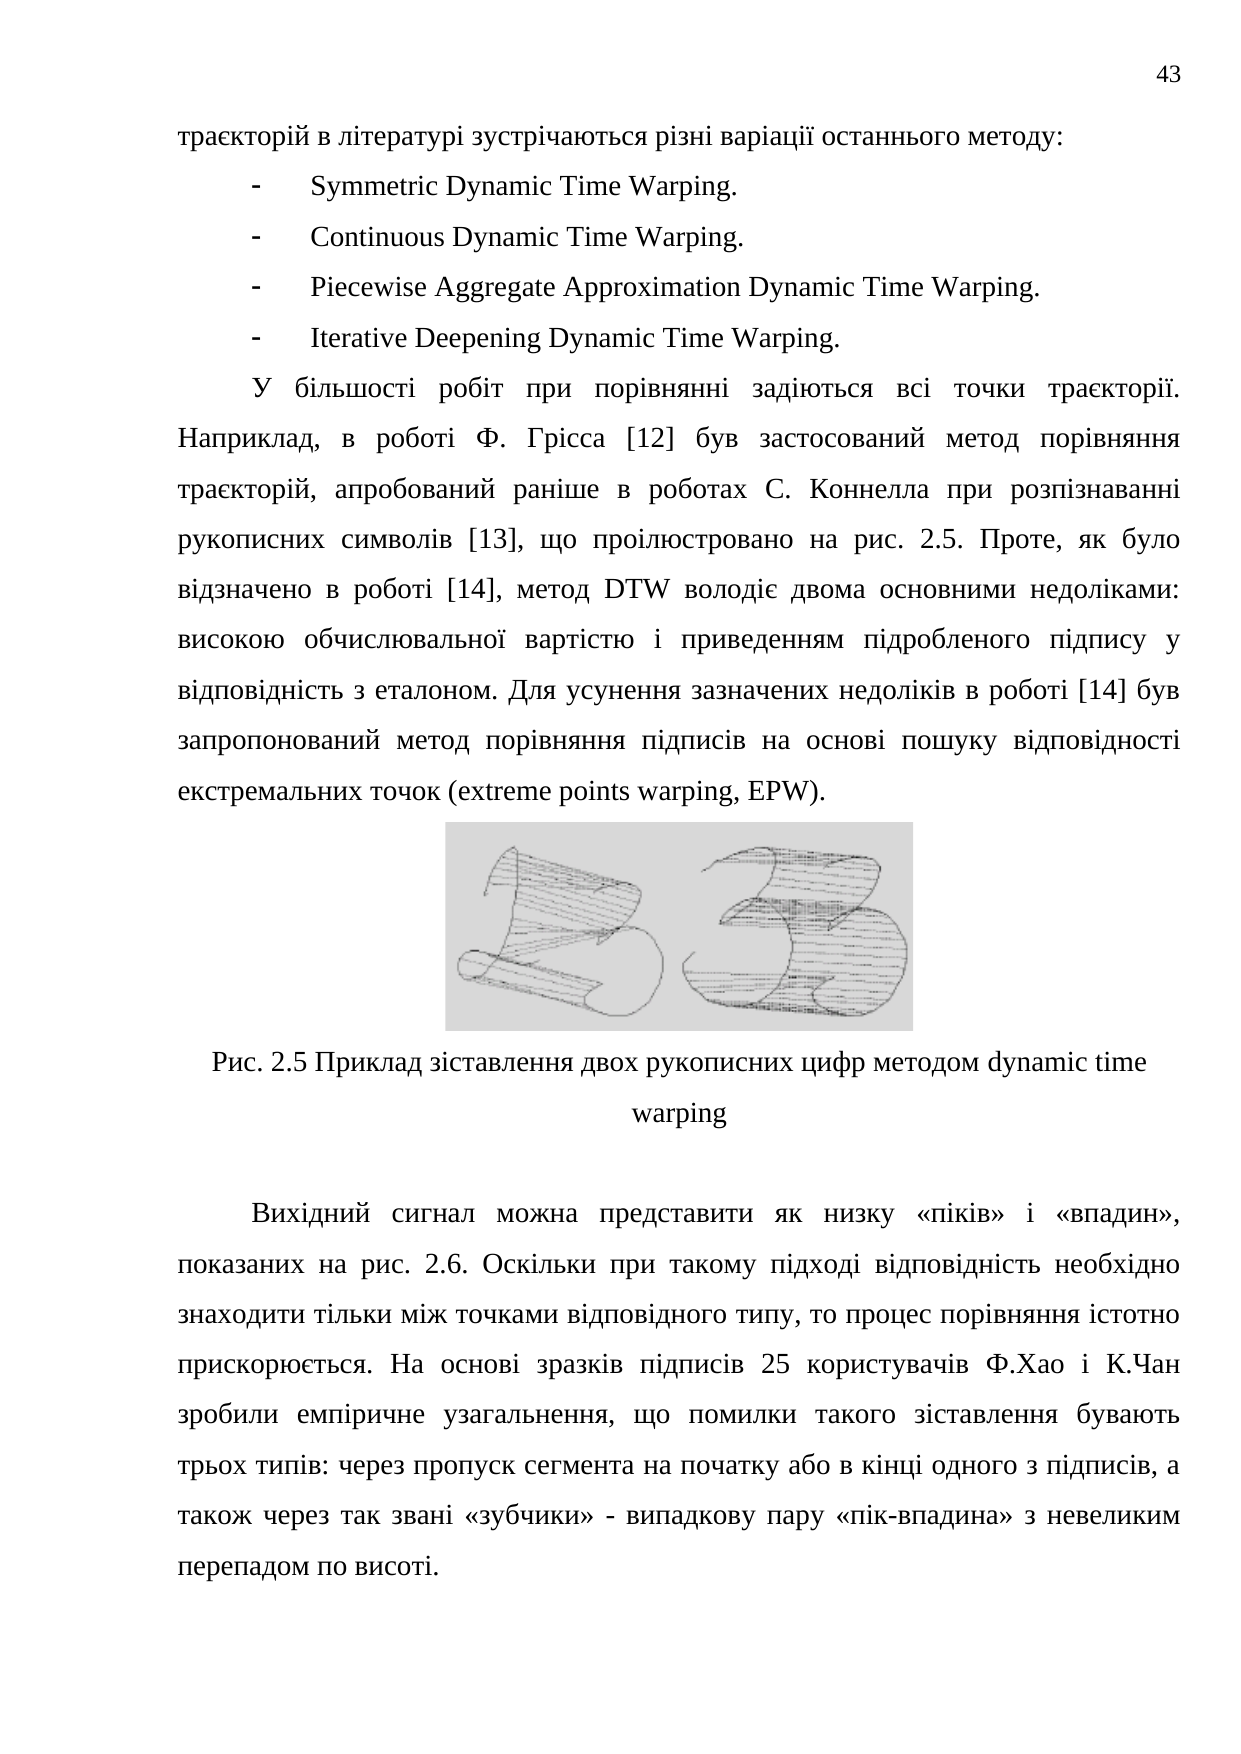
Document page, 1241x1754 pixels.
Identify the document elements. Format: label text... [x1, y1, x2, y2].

text У більшості робіт при порівнянні задіються всі точки траєкторії. Наприклад, в роботі Ф. Грісса [12] був застосований метод порівняння траєкторій, апробований раніше в роботах С. Коннелла при розпізнаванні рукописних символів [13], що проілюстровано на рис. 2.5. Проте, як було відзначено в роботі [14], метод DTW володіє двома основними недоліками: високою обчислювальної вартістю і приведенням підробленого підпису у відповідність з еталоном. Для усунення зазначених недоліків в роботі [14] був запропонований метод порівняння підписів на основі пошуку відповідності екстремальних точок (extreme points warping, EPW). [177, 370, 1181, 806]
list Symmetric Dynamic Time Warping. [251, 168, 1181, 202]
list Piecewise Aggregate Approximation Dynamic Time Warping. [251, 269, 1181, 303]
text Вихідний сигнал можна представити як низку «піків» і «впадин», показаних на рис. 2.6. Оскільки при такому підході відповідність необхідно знаходити тільки між точками відповідного типу, то процес порівняння істотно прискорюється. На основі зразків підписів 25 користувачів Ф.Хао і К.Чан зробили емпіричне узагальнення, що помилки такого зіставлення бувають трьох типів: через пропуск сегмента на початку або в кінці одного з підписів, а також через так звані «зубчики» - випадкову пару «пік-впадина» з невеликим перепадом по висоті. [177, 1195, 1181, 1581]
picture [445, 822, 914, 1031]
text Рис. 2.5 Приклад зіставлення двох рукописних цифр методом dynamic time warping [177, 1044, 1181, 1128]
list Continuous Dynamic Time Warping. [251, 219, 1181, 252]
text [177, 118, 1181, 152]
list Iterative Deepening Dynamic Time Warping. [251, 320, 1181, 353]
